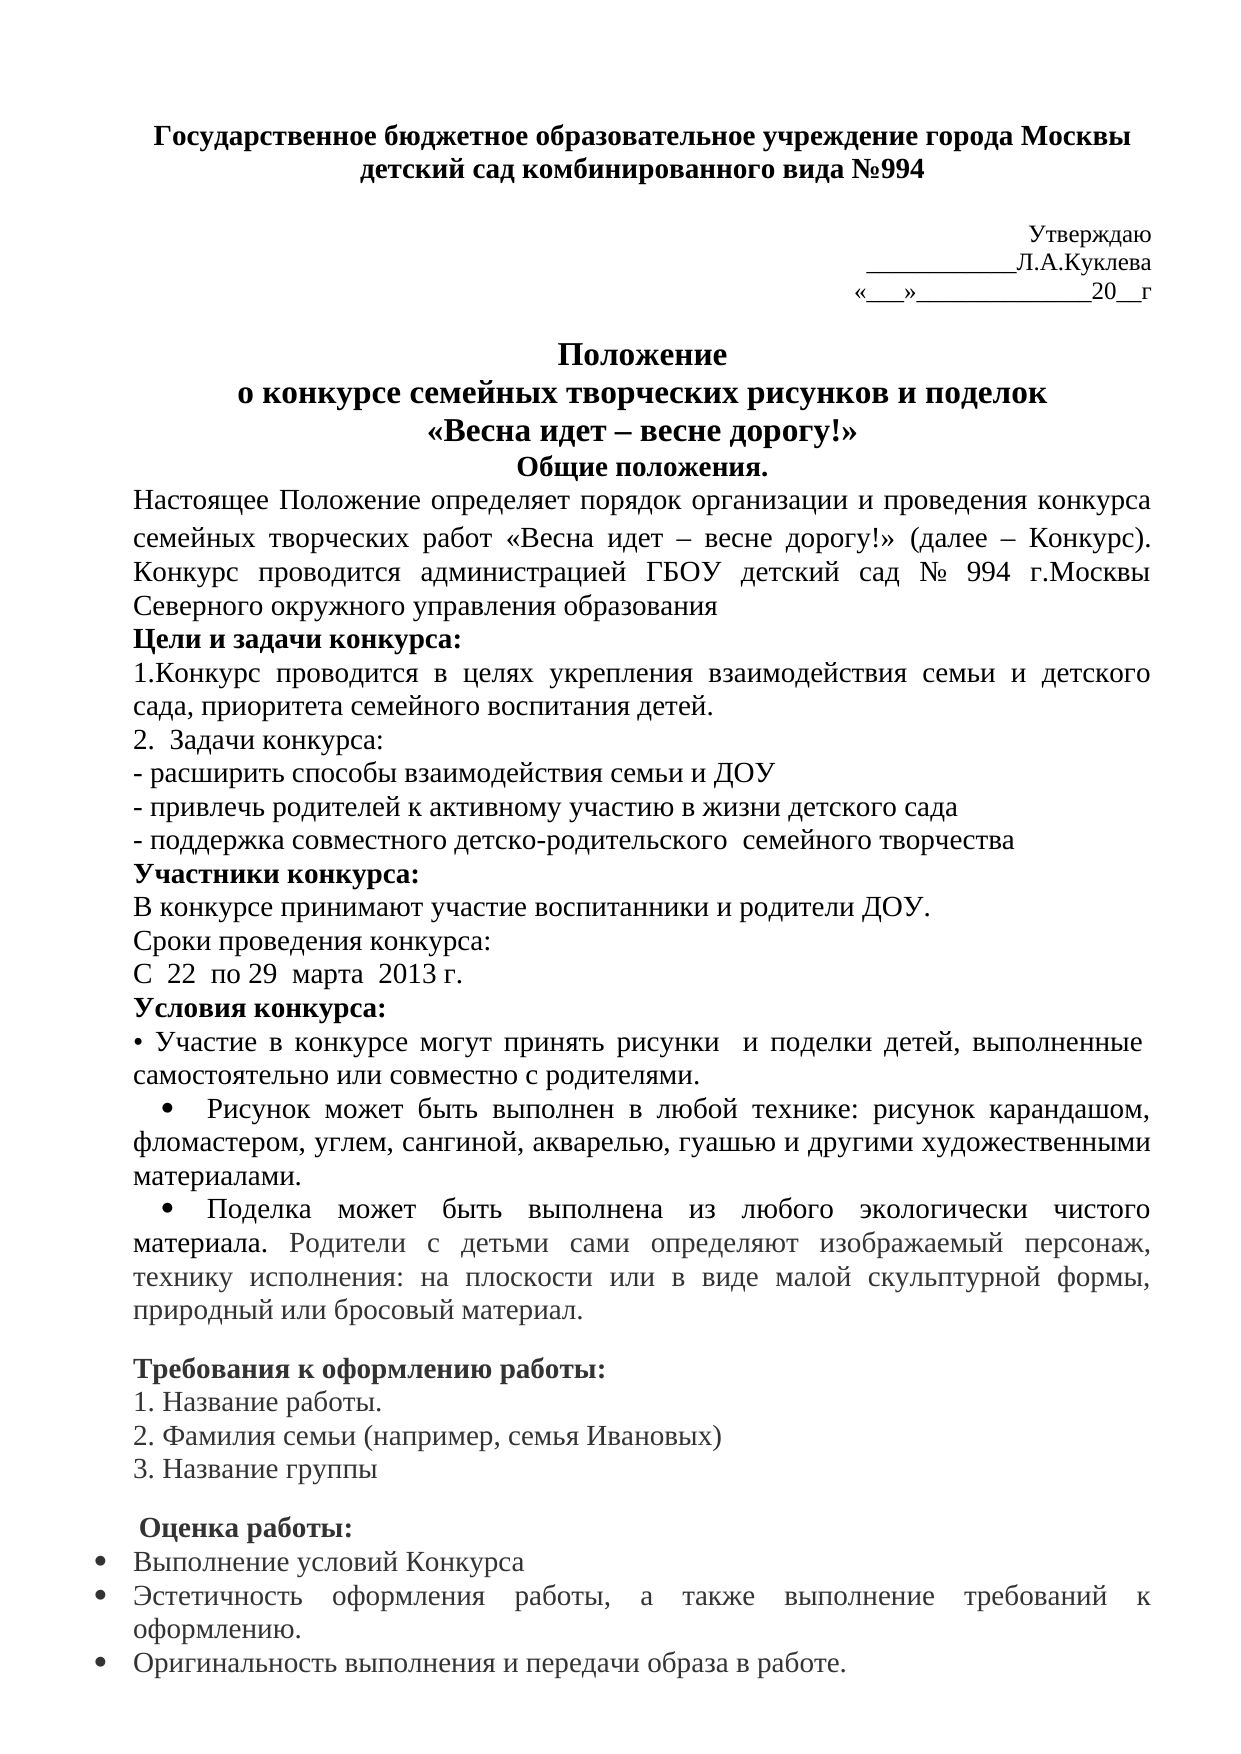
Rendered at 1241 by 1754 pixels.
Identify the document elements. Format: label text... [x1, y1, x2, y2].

text о конкурсе семейных творческих рисунков и поделок [133, 372, 1152, 410]
text • Участие в конкурсе могут принять рисунки и поделки детей, выполненные самостоятельно или совместно с родителями. [133, 1024, 1152, 1091]
text Утверждаю [133, 219, 1152, 247]
text Общие положения. [133, 449, 1152, 482]
list Поделка может быть выполнена из любого экологически чистого материала. Родители с детьми сами определяют изображаемый персонаж, технику исполнения: на плоскости или в виде малой скульптурной формы, природный или бросовый материал. [133, 1192, 1152, 1326]
text ____________Л.А.Куклева [133, 247, 1152, 276]
text Требования к оформлению работы: [133, 1351, 1152, 1384]
text 2. Фамилия семьи (например, семья Ивановых) [133, 1418, 1152, 1452]
text Условия конкурса: [133, 990, 1152, 1024]
text Участники конкурса: [133, 856, 1152, 889]
list Рисунок может быть выполнен в любой технике: рисунок карандашом, фломастером, углем, сангиной, акварелью, гуашью и другими художественными материалами. [133, 1091, 1152, 1192]
text - привлечь родителей к активному участию в жизни детского сада [133, 789, 1152, 822]
text В конкурсе принимают участие воспитанники и родители ДОУ. [133, 889, 1152, 923]
text Государственное бюджетное образовательное учреждение города Москвы детский сад комбинированного вида №994 [133, 118, 1152, 185]
text Настоящее Положение определяет порядок организации и проведения конкурса семейных творческих работ «Весна идет – весне дорогу!» (далее – Конкурс). Конкурс проводится администрацией ГБОУ детский сад № 994 г.Москвы Северного окружного управления образования [133, 482, 1152, 621]
text 3. Название группы [133, 1452, 1152, 1485]
text - поддержка совместного детско-родительского семейного творчества [133, 822, 1152, 856]
list Эстетичность оформления работы, а также выполнение требований к оформлению. [95, 1578, 1152, 1645]
text С 22 по 29 марта 2013 г. [133, 957, 1152, 990]
text Сроки проведения конкурса: [133, 923, 1152, 957]
text Оценка работы: [133, 1510, 1152, 1544]
text - расширить способы взаимодействия семьи и ДОУ [133, 755, 1152, 789]
text «___»______________20__г [133, 276, 1152, 305]
list Оригинальность выполнения и передачи образа в работе. [95, 1645, 1152, 1678]
text Положение [133, 334, 1152, 372]
text 1.Конкурс проводится в целях укрепления взаимодействия семьи и детского сада, приоритета семейного воспитания детей. [133, 655, 1152, 722]
text 1. Название работы. [133, 1384, 1152, 1418]
text «Весна идет – весне дорогу!» [133, 410, 1152, 449]
list Выполнение условий Конкурса [95, 1544, 1152, 1578]
text 2. Задачи конкурса: [133, 722, 1152, 755]
text Цели и задачи конкурса: [133, 621, 1152, 655]
